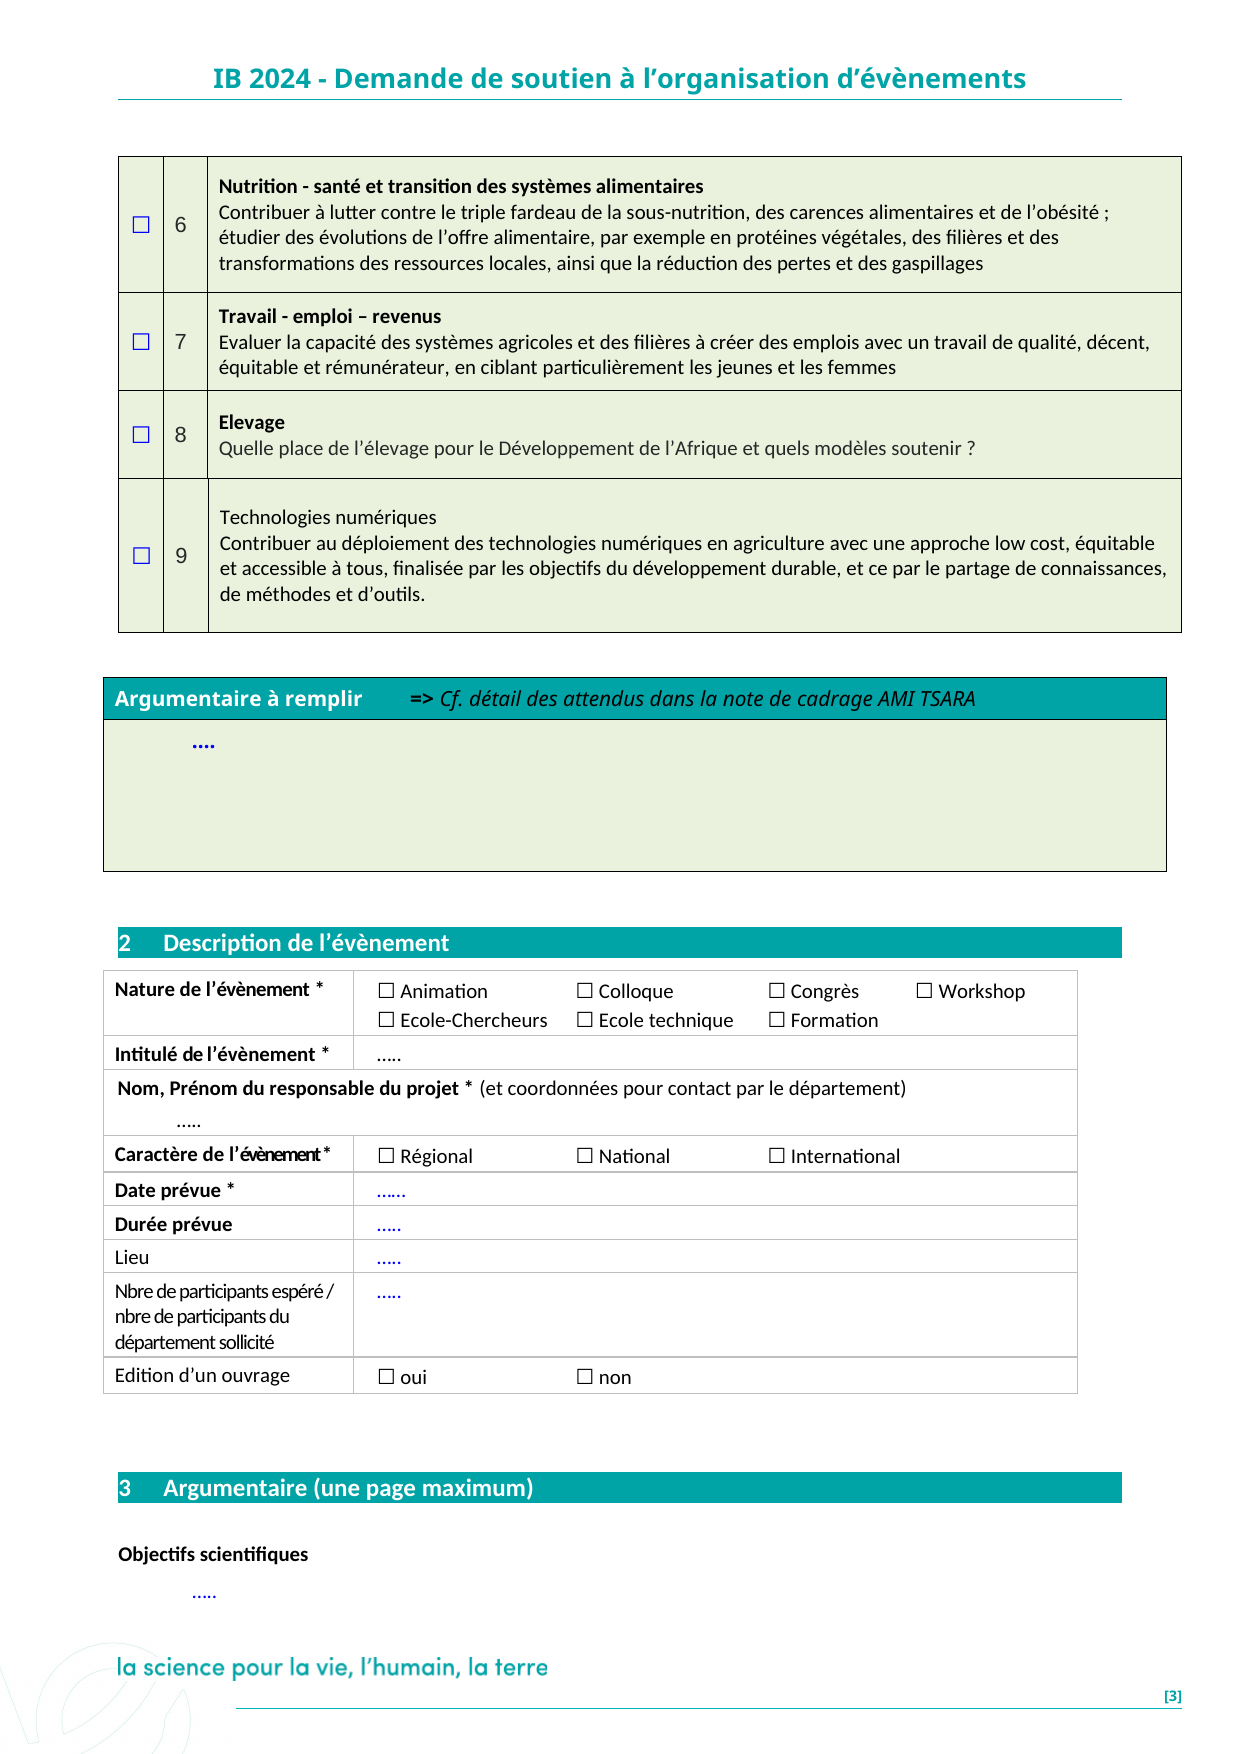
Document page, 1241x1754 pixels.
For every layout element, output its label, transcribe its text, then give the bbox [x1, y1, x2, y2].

table_cell ….. [354, 1036, 1077, 1069]
table_header Argumentaire à remplir => Cf. détail des attendus dans la note de cadrage AMI TSARA [104, 678, 1166, 719]
table_cell …… [354, 1173, 1077, 1205]
picture [0, 1639, 548, 1754]
table_cell Date prévue * [104, 1173, 353, 1205]
text ….. [118, 1579, 1122, 1604]
table_cell 7 [164, 293, 207, 390]
table_cell 6 [164, 157, 207, 292]
table_header Nature de l’évènement * [104, 971, 353, 1035]
table_cell Travail - emploi – revenus Evaluer la capacité des systèmes agricoles et des filières à créer des emplois avec un travail de qualité, décent, équitable et rémunérateur, en ciblant particulièrement les jeunes et les femmes [208, 293, 1181, 390]
table_cell 8 [164, 391, 207, 478]
table_cell Nbre de participants espéré / nbre de participants du département sollicité [104, 1273, 353, 1356]
table_cell ….. [354, 1273, 1077, 1356]
table_cell oui non [354, 1358, 1077, 1393]
table_header Animation Colloque Congrès Workshop Ecole-Chercheurs Ecole technique Formation [354, 971, 1077, 1035]
subtitle Description de l’évènement [118, 927, 1122, 958]
table_cell 9 [164, 479, 208, 632]
table_cell Nutrition - santé et transition des systèmes alimentaires Contribuer à lutter contre le triple fardeau de la sous-nutrition, des carences alimentaires et de l’obésité ; étudier des évolutions de l’offre alimentaire, par exemple en protéines végétales, des filières et des transformations des ressources locales, ainsi que la réduction des pertes et des gaspillages [208, 157, 1181, 292]
table_cell Technologies numériques Contribuer au déploiement des technologies numériques en agriculture avec une approche low cost, équitable et accessible à tous, finalisée par les objectifs du développement durable, et ce par le partage de connaissances, de méthodes et d’outils. [209, 479, 1181, 632]
table_cell Caractère de l’évènement * [104, 1136, 353, 1171]
table_cell Intitulé de l’évènement * [104, 1036, 353, 1069]
table_cell ….. [104, 1102, 1077, 1135]
table_cell ….. [354, 1206, 1077, 1238]
table_cell Régional National International [354, 1136, 1077, 1171]
table_cell Nom, Prénom du responsable du projet * (et coordonnées pour contact par le département) [104, 1070, 1077, 1102]
table_cell Elevage Quelle place de l’élevage pour le Développement de l’Afrique et quels modèles soutenir ? [208, 391, 1181, 478]
table_cell …. [104, 720, 1166, 871]
text Objectifs scientifiques [118, 1541, 1122, 1566]
subtitle Argumentaire (une page maximum) [118, 1472, 1122, 1503]
table_cell ….. [354, 1240, 1077, 1272]
table_cell Lieu [104, 1240, 353, 1272]
table_cell Edition d’un ouvrage [104, 1358, 353, 1393]
table_cell Durée prévue [104, 1206, 353, 1238]
